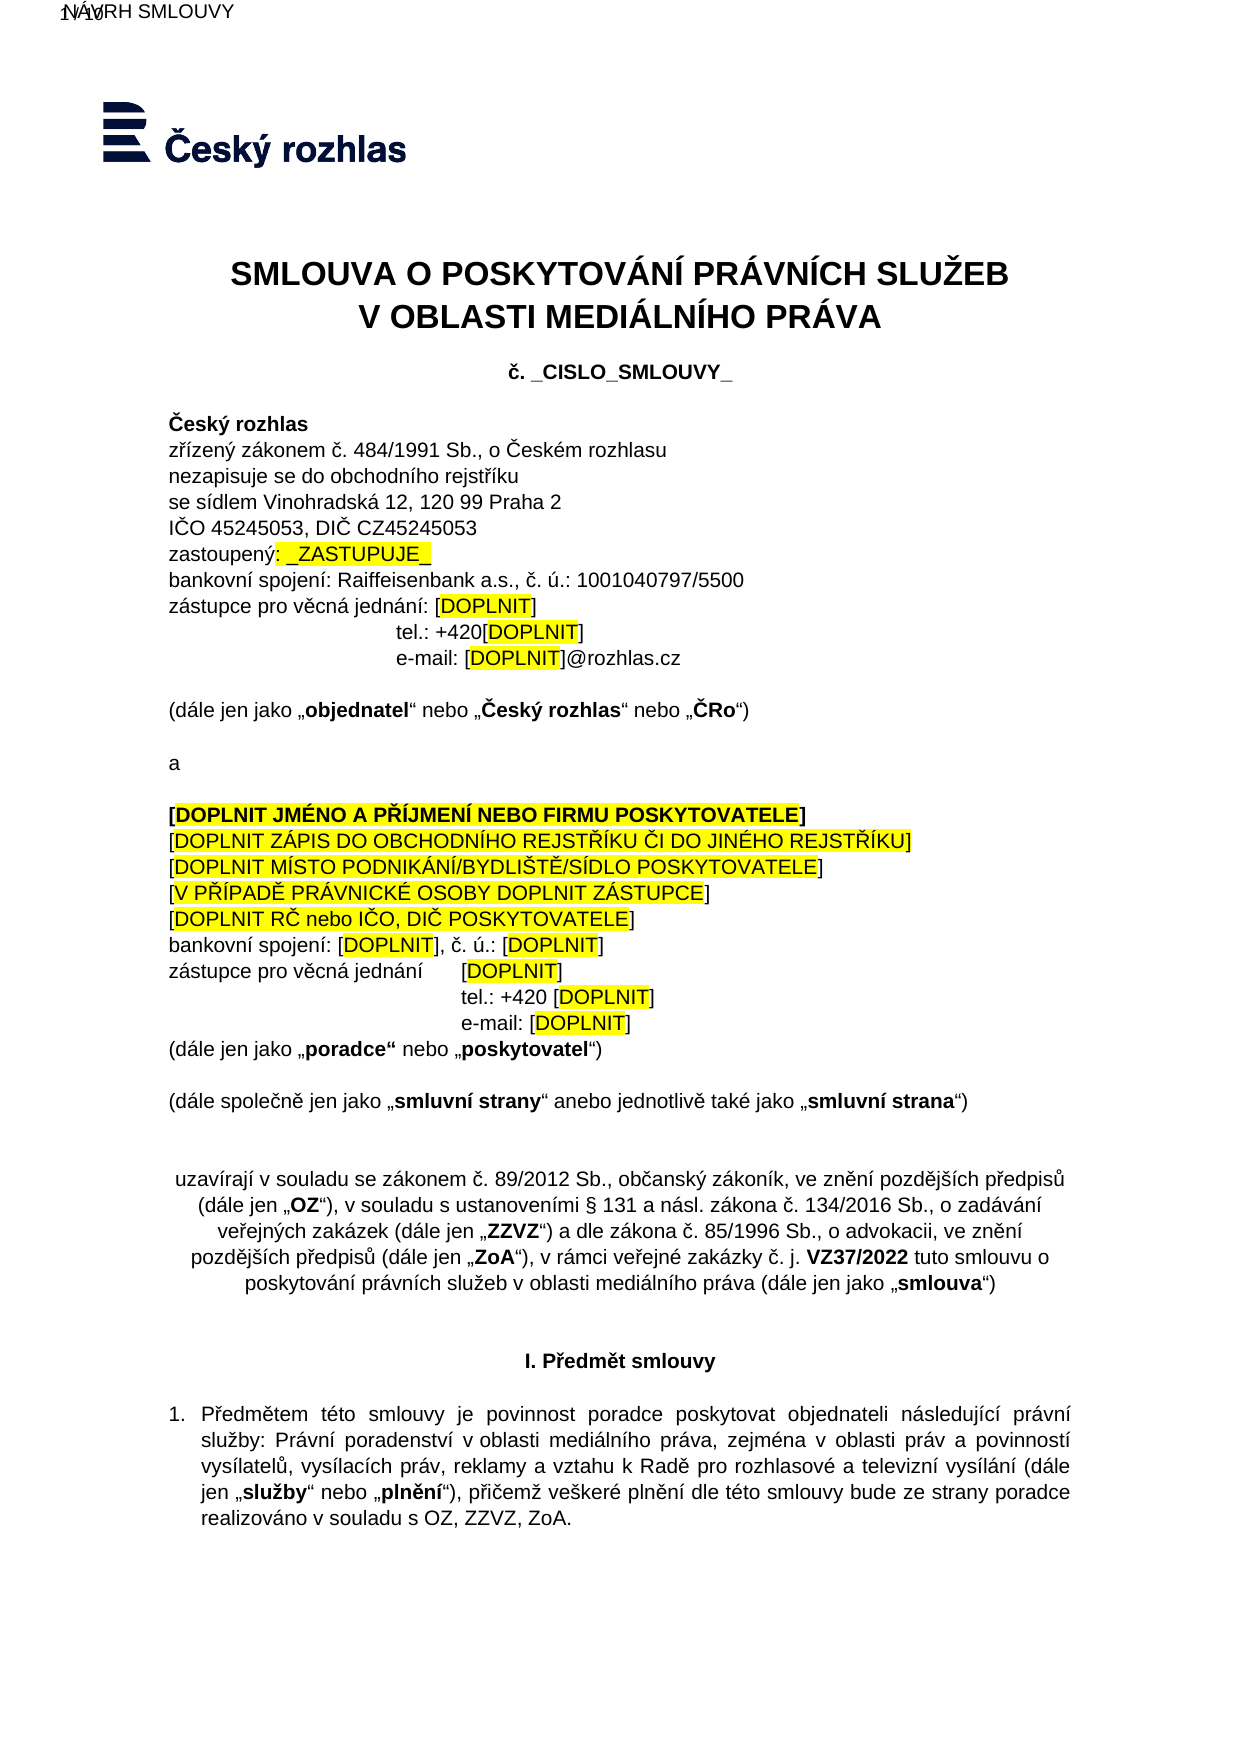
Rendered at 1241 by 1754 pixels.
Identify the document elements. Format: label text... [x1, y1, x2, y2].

text nezapisuje se do obchodního rejstříku [168, 463, 1072, 489]
text IČO 45245053, DIČ CZ45245053 [168, 515, 1072, 541]
picture [103, 102, 406, 168]
text e-mail: [DOPLNIT]@rozhlas.cz [168, 645, 1072, 671]
text č. _CISLO_SMLOUVY_ [168, 358, 1072, 384]
text tel.: +420 [DOPLNIT] [168, 983, 1072, 1009]
text uzavírají v souladu se zákonem č. 89/2012 Sb., občanský zákoník, ve znění pozdějších předpisů (dále jen „OZ“), v souladu s ustanoveními § 131 a násl. zákona č. 134/2016 Sb., o zadávání veřejných zakázek (dále jen „ZZVZ“) a dle zákona č. 85/1996 Sb., o advokacii, ve znění pozdějších předpisů (dále jen „ZoA“), v rámci veřejné zakázky č. j. VZ37/2022 tuto smlouvu o poskytování právních služeb v oblasti mediálního práva (dále jen jako „smlouva“) [168, 1166, 1072, 1296]
text zástupce pro věcná jednání [DOPLNIT] [168, 957, 1072, 983]
text e-mail: [DOPLNIT] [168, 1009, 1072, 1036]
text Český rozhlas [168, 411, 1072, 437]
text [DOPLNIT ZÁPIS DO OBCHODNÍHO REJSTŘÍKU ČI DO JINÉHO REJSTŘÍKU] [168, 827, 1072, 853]
text bankovní spojení: [DOPLNIT], č. ú.: [DOPLNIT] [168, 931, 1072, 957]
text (dále společně jen jako „smluvní strany“ anebo jednotlivě také jako „smluvní strana“) [168, 1088, 1072, 1114]
title SMLOUVA O POSKYTOVÁNÍ PRÁVNÍCH SLUŽEB V OBLASTI MEDIÁLNÍHO PRÁVA [168, 250, 1072, 338]
text bankovní spojení: Raiffeisenbank a.s., č. ú.: 1001040797/5500 [168, 567, 1072, 593]
text [V PŘÍPADĚ PRÁVNICKÉ OSOBY DOPLNIT ZÁSTUPCE] [168, 879, 1072, 905]
text se sídlem Vinohradská 12, 120 99 Praha 2 [168, 489, 1072, 515]
text zřízený zákonem č. 484/1991 Sb., o Českém rozhlasu [168, 437, 1072, 463]
text [DOPLNIT MÍSTO PODNIKÁNÍ/BYDLIŠTĚ/SÍDLO POSKYTOVATELE] [168, 853, 1072, 879]
text (dále jen jako „objednatel“ nebo „Český rozhlas“ nebo „ČRo“) [168, 697, 1072, 723]
text [DOPLNIT JMÉNO A PŘÍJMENÍ NEBO FIRMU POSKYTOVATELE] [168, 801, 1072, 827]
text zástupce pro věcná jednání: [DOPLNIT] [168, 593, 1072, 619]
text tel.: +420[DOPLNIT] [168, 619, 1072, 645]
text a [168, 749, 1072, 775]
subtitle Předmět smlouvy [168, 1348, 1072, 1374]
text (dále jen jako „poradce“ nebo „poskytovatel“) [168, 1036, 1072, 1062]
text [DOPLNIT RČ nebo IČO, DIČ POSKYTOVATELE] [168, 905, 1072, 931]
list Předmětem této smlouvy je povinnost poradce poskytovat objednateli následující právní služby: Právní poradenství v oblasti mediálního práva, zejména v oblasti práv a povinností vysílatelů, vysílacích práv, reklamy a vztahu k Radě pro rozhlasové a televizní vysílání (dále jen „služby“ nebo „plnění“), přičemž veškeré plnění dle této smlouvy bude ze strany poradce realizováno v souladu s OZ, ZZVZ, ZoA. [168, 1400, 1072, 1530]
text zastoupený: _ZASTUPUJE_ [168, 541, 1072, 567]
